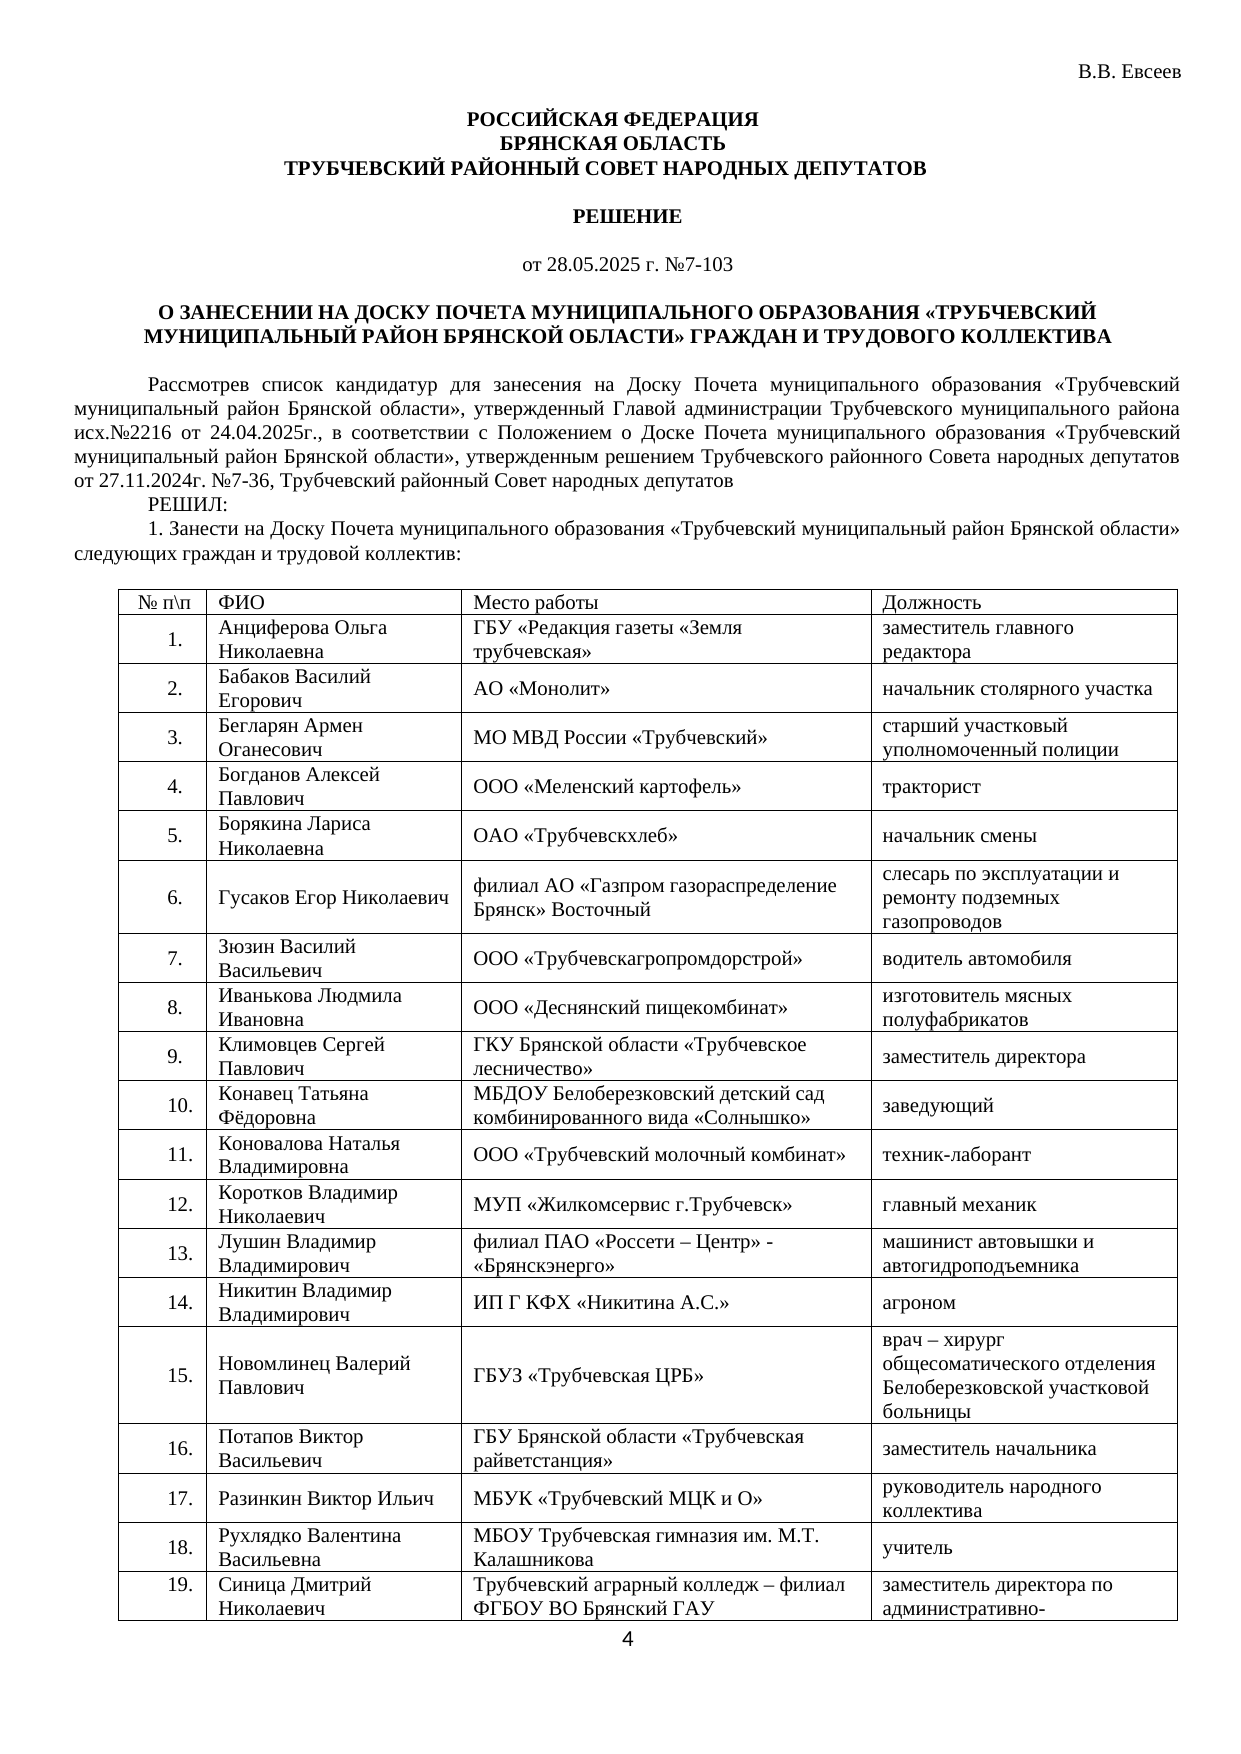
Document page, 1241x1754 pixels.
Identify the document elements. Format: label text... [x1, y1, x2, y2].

table_header Место работы [462, 590, 871, 614]
table_cell заведующий [872, 1081, 1177, 1129]
text О ЗАНЕСЕНИИ НА ДОСКУ ПОЧЕТА МУНИЦИПАЛЬНОГО ОБРАЗОВАНИЯ «ТРУБЧЕВСКИЙ МУНИЦИПАЛЬНЫЙ РАЙОН БРЯНСКОЙ ОБЛАСТИ» ГРАЖДАН И ТРУДОВОГО КОЛЛЕКТИВА [74, 300, 1181, 348]
table_cell Конавец Татьяна Фёдоровна [207, 1081, 461, 1129]
table_cell учитель [872, 1523, 1177, 1571]
text Рассмотрев список кандидатур для занесения на Доску Почета муниципального образования «Трубчевский муниципальный район Брянской области», утвержденный Главой администрации Трубчевского муниципального района исх.№2216 от 24.04.2025г., в соответствии с Положением о Доске Почета муниципального образования «Трубчевский муниципальный район Брянской области», утвержденным решением Трубчевского районного Совета народных депутатов от 27.11.2024г. №7-36, Трубчевский районный Совет народных депутатов [74, 372, 1181, 492]
table_cell [119, 1180, 206, 1228]
table_cell водитель автомобиля [872, 934, 1177, 982]
table_cell Анциферова Ольга Николаевна [207, 615, 461, 663]
table_header ФИО [207, 590, 461, 614]
table_cell [119, 1424, 206, 1472]
table_cell [119, 1278, 206, 1326]
table_cell машинист автовышки и автогидроподъемника [872, 1229, 1177, 1277]
table_cell Новомлинец Валерий Павлович [207, 1327, 461, 1423]
table_cell Климовцев Сергей Павлович [207, 1032, 461, 1080]
table_cell МБДОУ Белоберезковский детский сад комбинированного вида «Солнышко» [462, 1081, 871, 1129]
table_cell [119, 934, 206, 982]
table_cell ООО «Деснянский пищекомбинат» [462, 983, 871, 1031]
table_header № п\п [119, 590, 206, 614]
table_cell заместитель начальника [872, 1424, 1177, 1472]
table_cell врач – хирург общесоматического отделения Белоберезковской участковой больницы [872, 1327, 1177, 1423]
table_cell [119, 1572, 206, 1620]
table_cell [119, 983, 206, 1031]
table_cell Иванькова Людмила Ивановна [207, 983, 461, 1031]
table_cell МУП «Жилкомсервис г.Трубчевск» [462, 1180, 871, 1228]
table_cell тракторист [872, 762, 1177, 810]
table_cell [207, 1572, 461, 1620]
table_cell ООО «Трубчевский молочный комбинат» [462, 1130, 871, 1178]
table_cell ООО «Меленский картофель» [462, 762, 871, 810]
text ТРУБЧЕВСКИЙ РАЙОННЫЙ СОВЕТ НАРОДНЫХ ДЕПУТАТОВ [29, 155, 1181, 179]
table_cell агроном [872, 1278, 1177, 1326]
table_cell заместитель директора [872, 1032, 1177, 1080]
table_cell Лушин Владимир Владимирович [207, 1229, 461, 1277]
table_cell Богданов Алексей Павлович [207, 762, 461, 810]
table_cell Бабаков Василий Егорович [207, 664, 461, 712]
table_cell старший участковый уполномоченный полиции [872, 713, 1177, 761]
text РЕШЕНИЕ [74, 203, 1181, 228]
table_cell [119, 762, 206, 810]
table_cell МО МВД России «Трубчевский» [462, 713, 871, 761]
table_cell [119, 1523, 206, 1571]
table_cell ГКУ Брянской области «Трубчевское лесничество» [462, 1032, 871, 1080]
table_cell ГБУ Брянской области «Трубчевская райветстанция» [462, 1424, 871, 1472]
table_cell ИП Г КФХ «Никитина А.С.» [462, 1278, 871, 1326]
table_cell МБОУ Трубчевская гимназия им. М.Т. Калашникова [462, 1523, 871, 1571]
text 1. Занести на Доску Почета муниципального образования «Трубчевский муниципальный район Брянской области» следующих граждан и трудовой коллектив: [74, 516, 1181, 564]
table_cell Рухлядко Валентина Васильевна [207, 1523, 461, 1571]
table_cell главный механик [872, 1180, 1177, 1228]
table_cell ООО «Трубчевскагропромдорстрой» [462, 934, 871, 982]
text РЕШИЛ: [74, 492, 1181, 516]
text В.В. Евсеев [74, 59, 1181, 83]
text РОССИЙСКАЯ ФЕДЕРАЦИЯ [44, 107, 1181, 131]
table_cell Гусаков Егор Николаевич [207, 861, 461, 933]
table_cell [119, 1474, 206, 1522]
table_cell руководитель народного коллектива [872, 1474, 1177, 1522]
table_cell изготовитель мясных полуфабрикатов [872, 983, 1177, 1031]
table_cell [119, 664, 206, 712]
table_cell ГБУЗ «Трубчевская ЦРБ» [462, 1327, 871, 1423]
table_cell [119, 1032, 206, 1080]
table_cell Потапов Виктор Васильевич [207, 1424, 461, 1472]
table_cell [872, 1572, 1177, 1620]
table_cell слесарь по эксплуатации и ремонту подземных газопроводов [872, 861, 1177, 933]
table_cell [119, 811, 206, 859]
table_cell Борякина Лариса Николаевна [207, 811, 461, 859]
table_cell Коротков Владимир Николаевич [207, 1180, 461, 1228]
table_header Должность [872, 590, 1177, 614]
table_cell [119, 861, 206, 933]
table_cell МБУК «Трубчевский МЦК и О» [462, 1474, 871, 1522]
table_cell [462, 1572, 871, 1620]
table_cell заместитель главного редактора [872, 615, 1177, 663]
table_cell [119, 1130, 206, 1178]
table_cell техник-лаборант [872, 1130, 1177, 1178]
text от 28.05.2025 г. №7-103 [74, 252, 1181, 276]
table_cell филиал АО «Газпром газораспределение Брянск» Восточный [462, 861, 871, 933]
table_cell [119, 1327, 206, 1423]
table_cell Зюзин Василий Васильевич [207, 934, 461, 982]
table_cell [119, 1081, 206, 1129]
table_cell начальник столярного участка [872, 664, 1177, 712]
text БРЯНСКАЯ ОБЛАСТЬ [44, 131, 1181, 155]
table_cell Никитин Владимир Владимирович [207, 1278, 461, 1326]
table_cell [119, 713, 206, 761]
table_cell ОАО «Трубчевскхлеб» [462, 811, 871, 859]
table_cell [119, 1229, 206, 1277]
table_cell ГБУ «Редакция газеты «Земля трубчевская» [462, 615, 871, 663]
table_cell начальник смены [872, 811, 1177, 859]
table_cell Бегларян Армен Оганесович [207, 713, 461, 761]
table_cell Коновалова Наталья Владимировна [207, 1130, 461, 1178]
table_cell Разинкин Виктор Ильич [207, 1474, 461, 1522]
table_cell [119, 615, 206, 663]
table_cell филиал ПАО «Россети – Центр» - «Брянскэнерго» [462, 1229, 871, 1277]
table_cell АО «Монолит» [462, 664, 871, 712]
